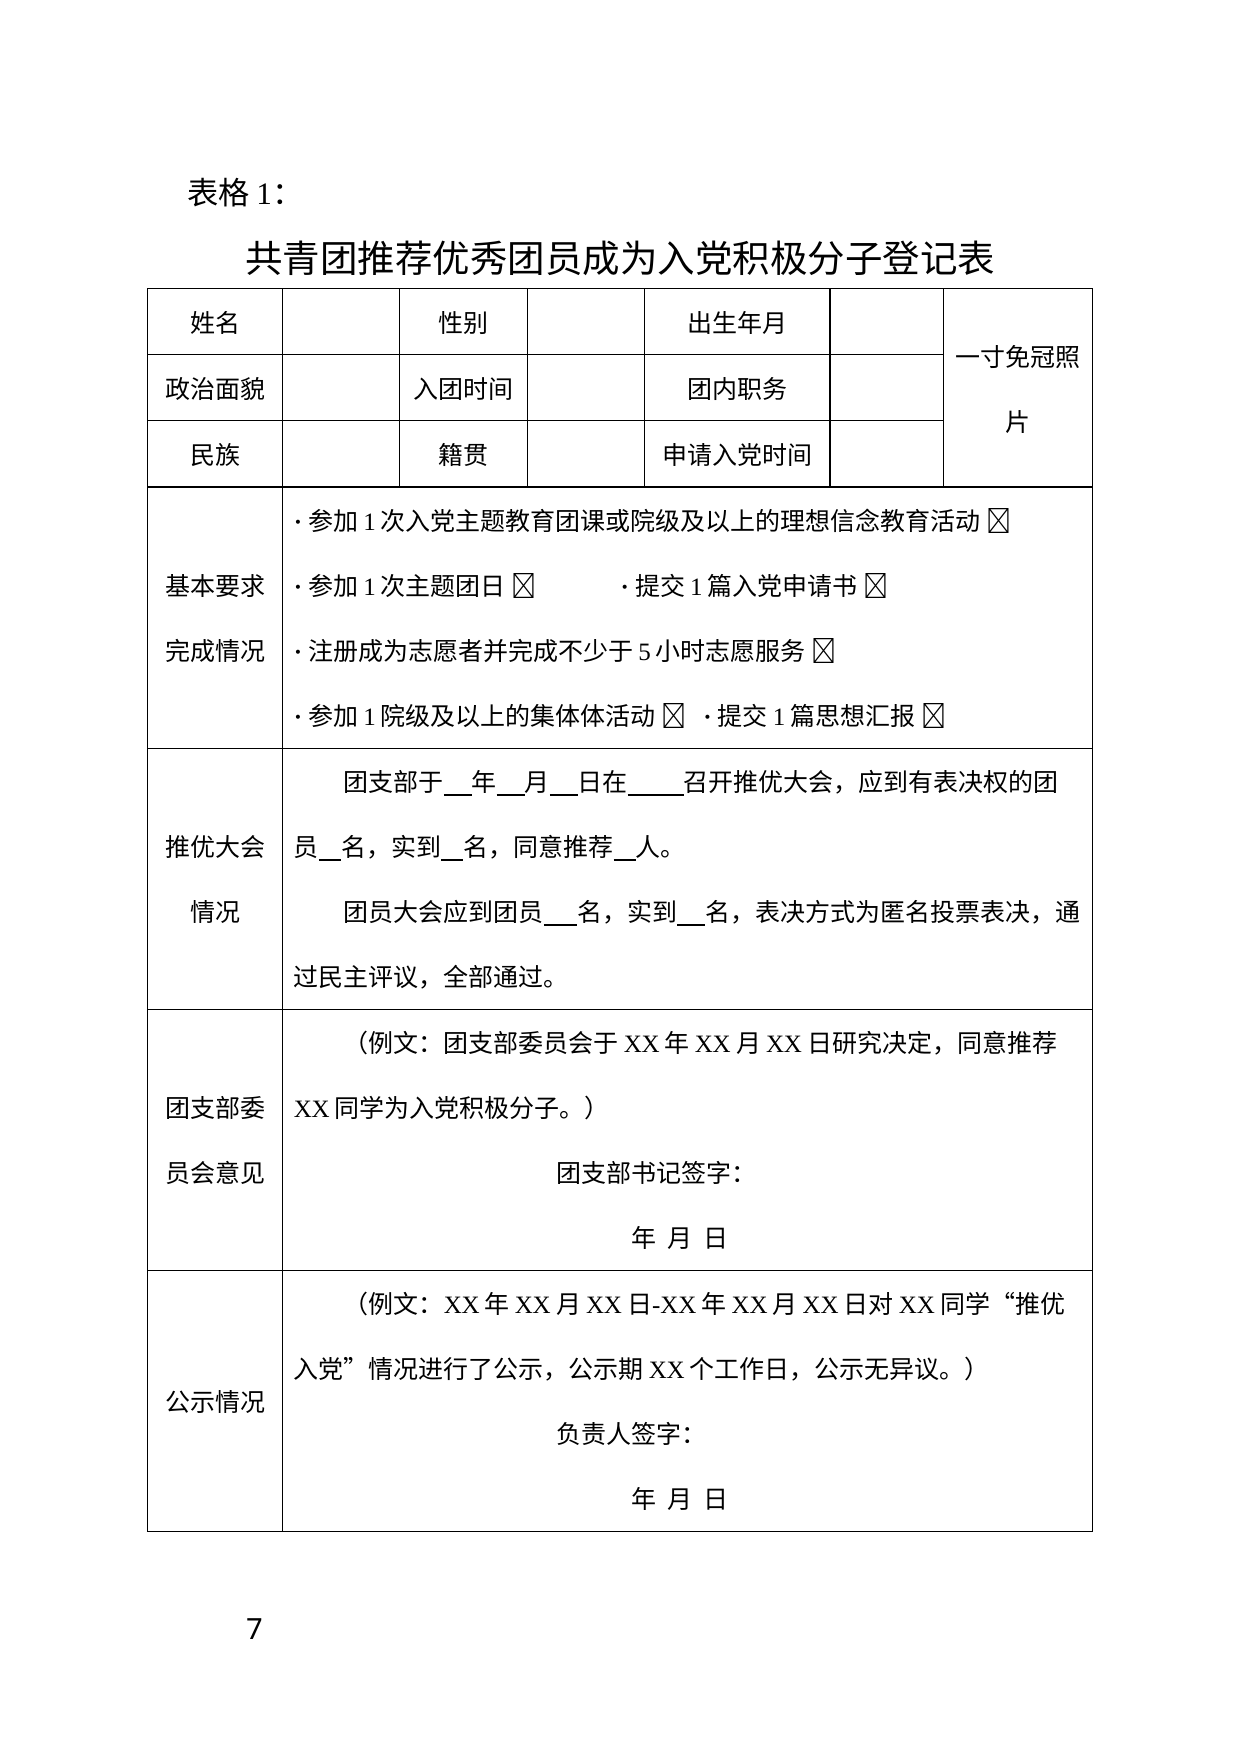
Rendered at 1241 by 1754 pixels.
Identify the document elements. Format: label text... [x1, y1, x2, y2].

table_cell [831, 421, 943, 486]
table_cell 入团时间 [400, 355, 527, 420]
table_cell 政治面貌 [148, 355, 282, 420]
table_header 出生年月 [645, 289, 829, 354]
table_cell 团支部于 年 月 日在 召开推优大会，应到有表决权的团员 名，实到 名，同意推荐 人。 团员大会应到团员 名，实到 名，表决方式为匿名投票表决，通过民主评议，全部通过。 [283, 749, 1092, 1008]
table_cell [831, 355, 943, 420]
table_cell [528, 421, 644, 486]
table_cell 公示情况 [148, 1271, 282, 1531]
table_header [283, 289, 399, 354]
table_header 姓名 [148, 289, 282, 354]
table_cell 申请入党时间 [645, 421, 829, 486]
table_cell [283, 355, 399, 420]
table_header [831, 289, 943, 354]
table_header [528, 289, 644, 354]
table_cell [283, 421, 399, 486]
table_cell 团内职务 [645, 355, 829, 420]
table_cell （例文：XX年XX月XX日-XX年XX月XX日对XX同学“推优入党”情况进行了公示，公示期XX个工作日，公示无异议。） 负责人签字： 年 月 日 [283, 1271, 1092, 1531]
table_cell 基本要求完成情况 [148, 488, 282, 747]
table_cell 籍贯 [400, 421, 527, 486]
table_cell 团支部委员会意见 [148, 1010, 282, 1269]
table_cell 推优大会情况 [148, 749, 282, 1008]
table_cell · 参加1次入党主题教育团课或院级及以上的理想信念教育活动 · 参加1次主题团日 · 提交1篇入党申请书 · 注册成为志愿者并完成不少于5小时志愿服务 · 参加1院级及以上的集体体活动 · 提交1篇思想汇报 [283, 488, 1092, 747]
table_cell [528, 355, 644, 420]
table_cell （例文：团支部委员会于XX年XX月XX日研究决定，同意推荐XX同学为入党积极分子。） 团支部书记签字： 年 月 日 [283, 1010, 1092, 1269]
table_header 性别 [400, 289, 527, 354]
table_cell 民族 [148, 421, 282, 486]
table_header 一寸免冠照片 [944, 289, 1092, 486]
text 共青团推荐优秀团员成为入党积极分子登记表 [187, 223, 1053, 288]
text 表格1： [187, 158, 1053, 223]
